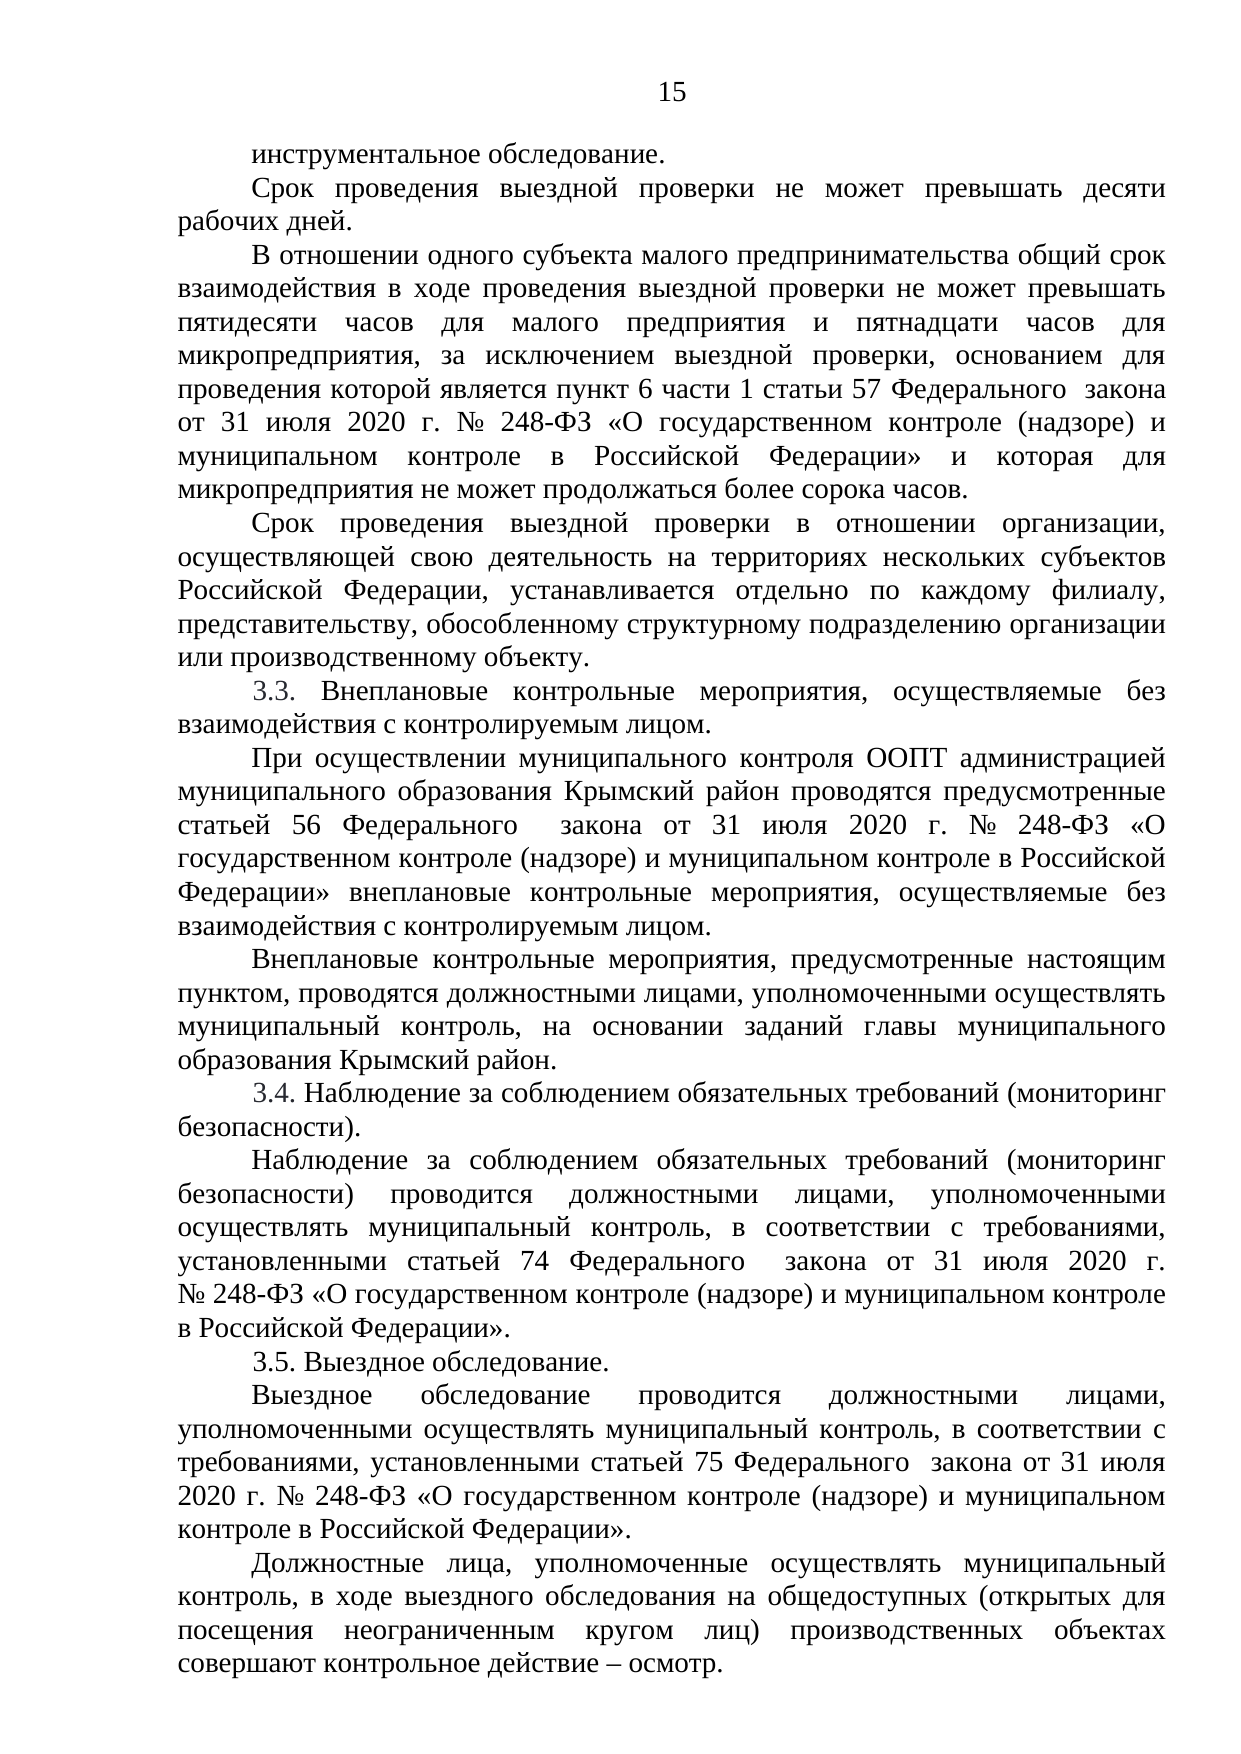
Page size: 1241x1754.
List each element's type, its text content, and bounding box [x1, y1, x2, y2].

text Выездное обследование проводится должностными лицами, уполномоченными осуществлять муниципальный контроль, в соответствии с требованиями, установленными статьей 75 Федерального закона от 31 июля 2020 г. № 248-ФЗ «О государственном контроле (надзоре) и муниципальном контроле в Российской Федерации». [177, 1377, 1167, 1545]
text инструментальное обследование. [177, 136, 1167, 170]
text Внеплановые контрольные мероприятия, предусмотренные настоящим пунктом, проводятся должностными лицами, уполномоченными осуществлять муниципальный контроль, на основании заданий главы муниципального образования Крымский район. [177, 941, 1167, 1075]
text При осуществлении муниципального контроля ООПТ администрацией муниципального образования Крымский район проводятся предусмотренные статьей 56 Федерального закона от 31 июля 2020 г. № 248-ФЗ «О государственном контроле (надзоре) и муниципальном контроле в Российской Федерации» внеплановые контрольные мероприятия, осуществляемые без взаимодействия с контролируемым лицом. [177, 740, 1167, 941]
text 3.3. Внеплановые контрольные мероприятия, осуществляемые без взаимодействия с контролируемым лицом. [177, 673, 1167, 740]
text Должностные лица, уполномоченные осуществлять муниципальный контроль, в ходе выездного обследования на общедоступных (открытых для посещения неограниченным кругом лиц) производственных объектах совершают контрольное действие – осмотр. [177, 1545, 1167, 1679]
text В отношении одного субъекта малого предпринимательства общий срок взаимодействия в ходе проведения выездной проверки не может превышать пятидесяти часов для малого предприятия и пятнадцати часов для микропредприятия, за исключением выездной проверки, основанием для проведения которой является пункт 6 части 1 статьи 57 Федерального закона от 31 июля 2020 г. № 248-ФЗ «О государственном контроле (надзоре) и муниципальном контроле в Российской Федерации» и которая для микропредприятия не может продолжаться более сорока часов. [177, 237, 1167, 505]
text Срок проведения выездной проверки в отношении организации, осуществляющей свою деятельность на территориях нескольких субъектов Российской Федерации, устанавливается отдельно по каждому филиалу, представительству, обособленному структурному подразделению организации или производственному объекту. [177, 505, 1167, 673]
text Срок проведения выездной проверки не может превышать десяти рабочих дней. [177, 170, 1167, 237]
text 3.4. Наблюдение за соблюдением обязательных требований (мониторинг безопасности). [177, 1075, 1167, 1142]
text Наблюдение за соблюдением обязательных требований (мониторинг безопасности) проводится должностными лицами, уполномоченными осуществлять муниципальный контроль, в соответствии с требованиями, установленными статьей 74 Федерального закона от 31 июля 2020 г. № 248-ФЗ «О государственном контроле (надзоре) и муниципальном контроле в Российской Федерации». [177, 1142, 1167, 1344]
text 3.5. Выездное обследование. [252, 1344, 1167, 1377]
